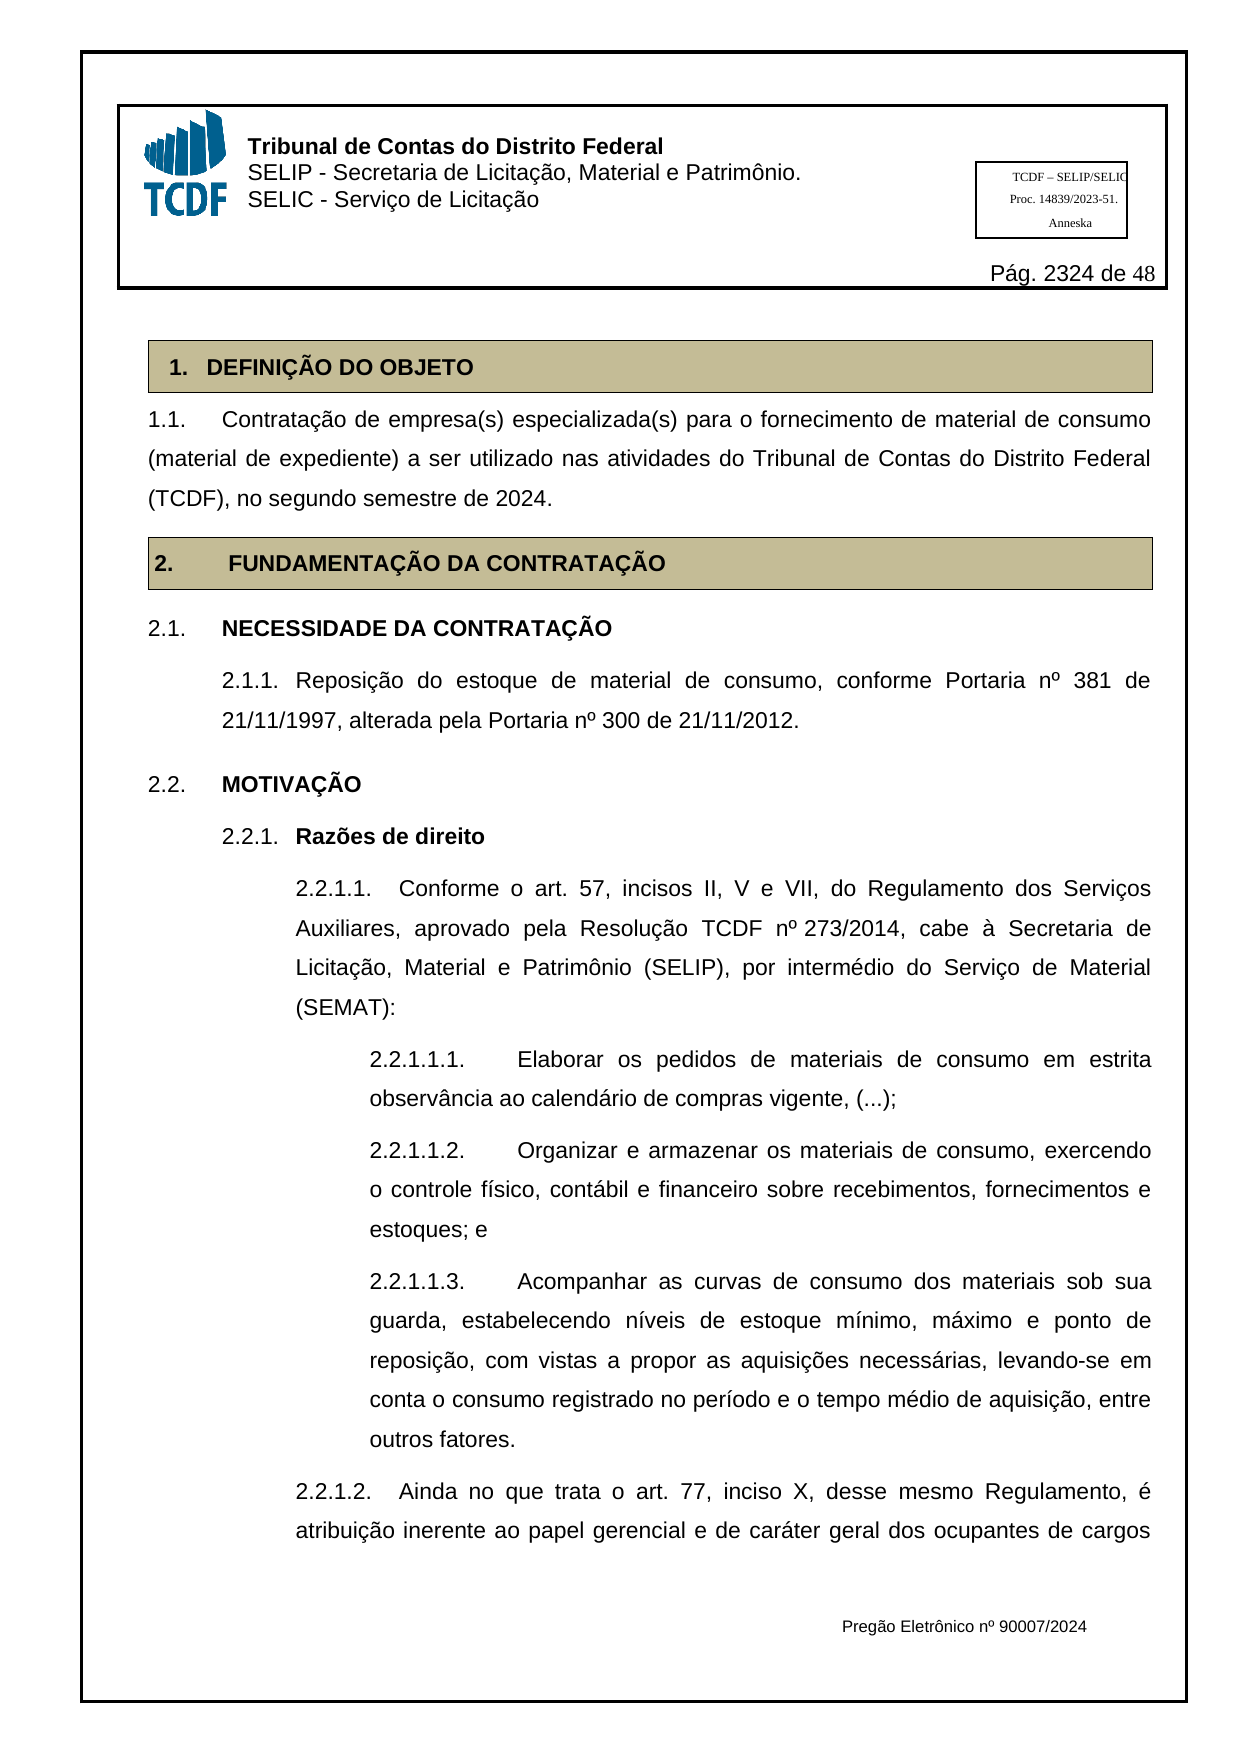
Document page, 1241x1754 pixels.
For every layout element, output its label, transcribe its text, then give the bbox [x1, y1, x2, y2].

list Contratação de empresa(s) especializada(s) para o fornecimento de material de consumo (material de expediente) a ser utilizado nas atividades do Tribunal de Contas do Distrito Federal (TCDF), no segundo semestre de 2024. [148, 406, 1152, 511]
list MOTIVAÇÃO [148, 771, 1152, 797]
list Acompanhar as curvas de consumo dos materiais sob sua guarda, estabelecendo níveis de estoque mínimo, máximo e ponto de reposição, com vistas a propor as aquisições necessárias, levando-se em conta o consumo registrado no período e o tempo médio de aquisição, entre outros fatores. [369, 1268, 1152, 1452]
list Conforme o art. 57, incisos II, V e VII, do Regulamento dos Serviços Auxiliares, aprovado pela Resolução TCDF nº 273/2014, cabe à Secretaria de Licitação, Material e Patrimônio (SELIP), por intermédio do Serviço de Material (SEMAT): [295, 875, 1152, 1020]
list Reposição do estoque de material de consumo, conforme Portaria nº 381 de 21/11/1997, alterada pela Portaria nº 300 de 21/11/2012. [222, 667, 1152, 733]
list Elaborar os pedidos de materiais de consumo em estrita observância ao calendário de compras vigente, (...); [369, 1046, 1152, 1111]
list Organizar e armazenar os materiais de consumo, exercendo o controle físico, contábil e financeiro sobre recebimentos, fornecimentos e estoques; e [369, 1137, 1152, 1242]
list NECESSIDADE DA CONTRATAÇÃO [148, 615, 1152, 642]
picture [129, 107, 241, 218]
list Razões de direito [222, 823, 1152, 849]
table_header FUNDAMENTAÇÃO DA CONTRATAÇÃO [149, 538, 1152, 589]
table_header DEFINIÇÃO DO OBJETO [149, 341, 1152, 392]
